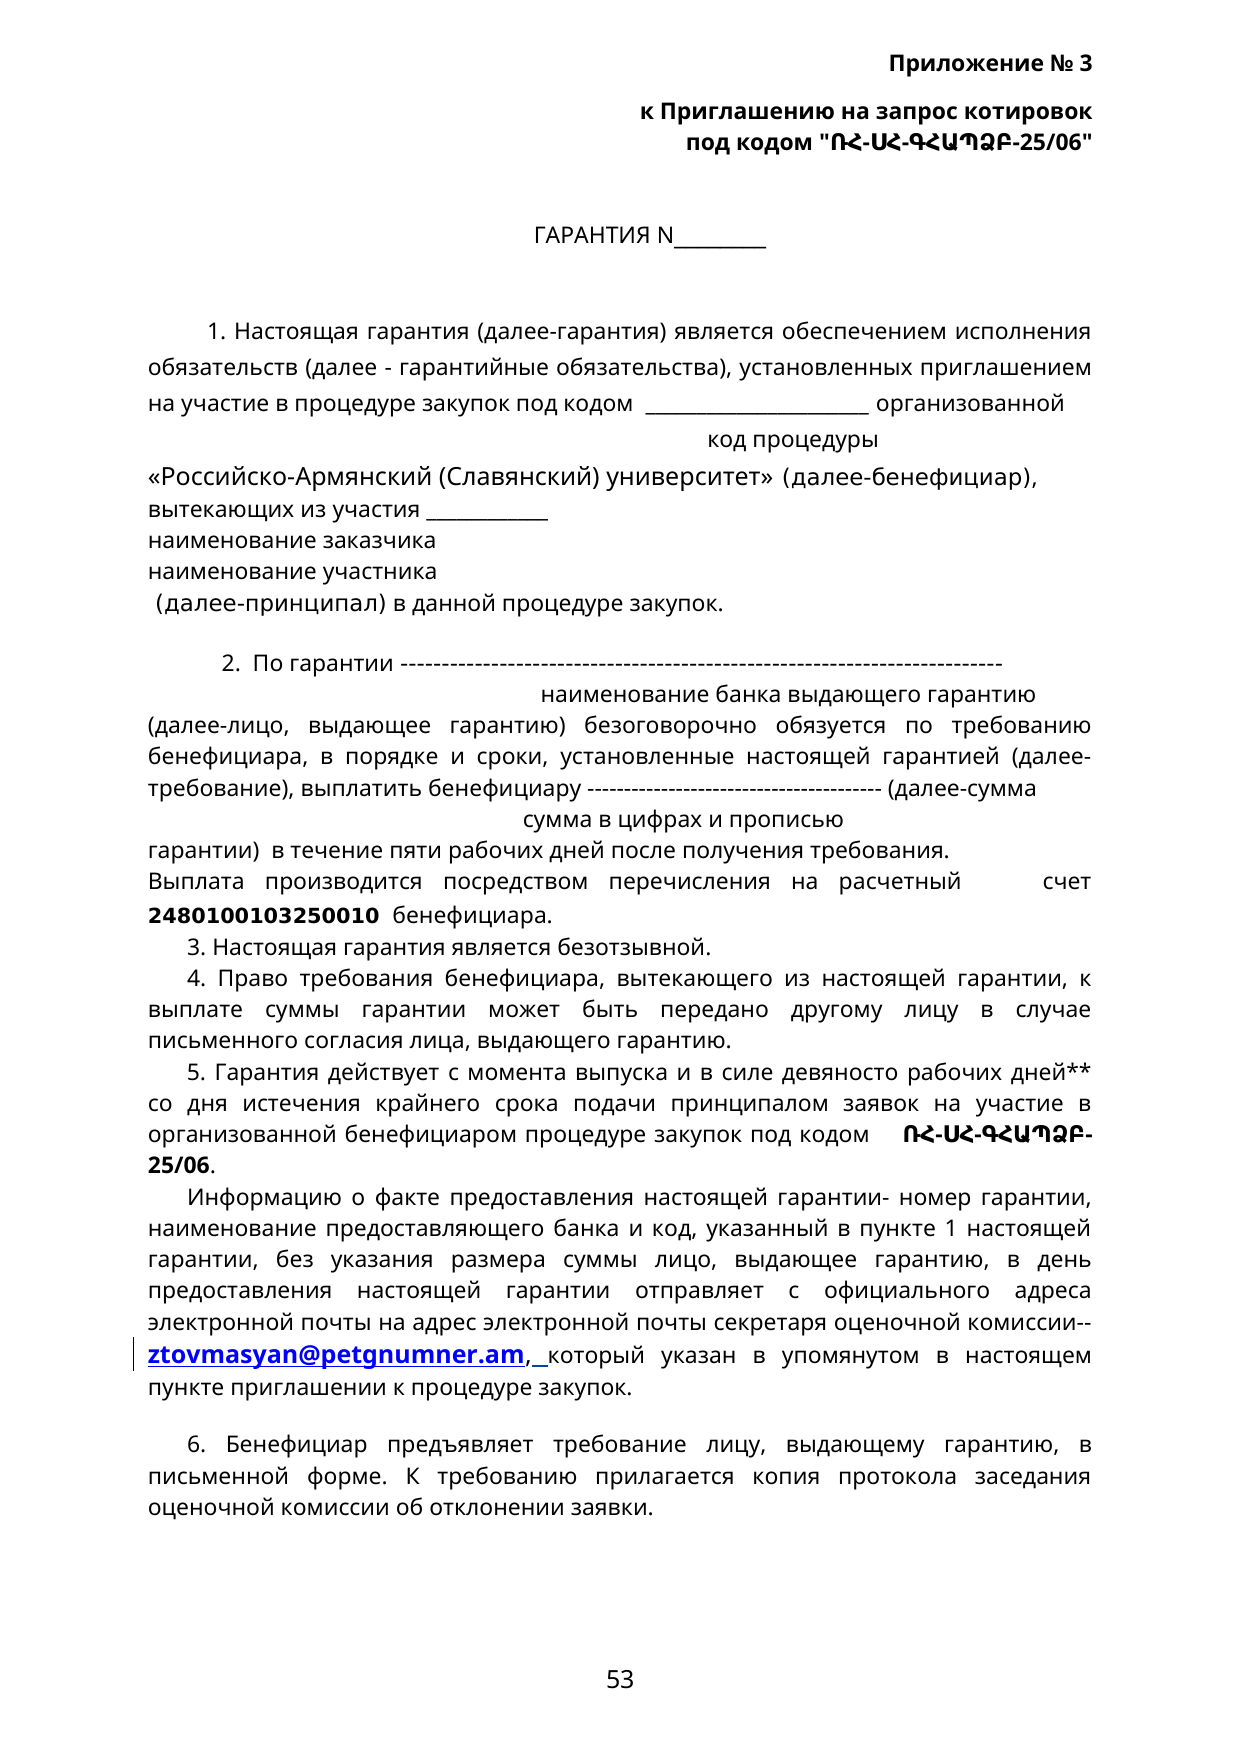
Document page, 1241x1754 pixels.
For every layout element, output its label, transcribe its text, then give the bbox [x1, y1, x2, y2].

text Приложение № 3 [148, 47, 1092, 78]
text 2. По гарантии ------------------------------------------------------------------------- [148, 646, 1092, 678]
text (далее-лицо, выдающее гарантию) безоговорочно обязуется по требованию бенефициара, в порядке и сроки, установленные настоящей гарантией (далее-требование), выплатить бенефициару ---------------------------------------- (далее-сумма [148, 709, 1092, 803]
text (далее-принципал) в данной процедуре закупок. [148, 586, 1092, 618]
text 3. Настоящая гарантия является безотзывной. [148, 931, 1092, 962]
text Выплата производится посредством перечисления на расчетный счет 2480100103250010 бенефициара. [148, 865, 1092, 931]
text наименование заказчика наименование участника [148, 524, 1092, 586]
text 5. Гарантия действует с момента выпуска и в силе девяносто рабочих дней** со дня истечения крайнего срока подачи принципалом заявок на участие в организованной бенефициаром процедуре закупок под кодом ՌՀ-ՍՀ-ԳՀԱՊՁԲ-25/06. [148, 1056, 1092, 1181]
text наименование банка выдающего гарантию [148, 678, 1092, 709]
text 6. Бенефициар предъявляет требование лицу, выдающему гарантию, в письменной форме. К требованию прилагается копия протокола заседания оценочной комиссии об отклонении заявки. [148, 1428, 1092, 1522]
text 4. Право требования бенефициара, вытекающего из настоящей гарантии, к выплате суммы гарантии может быть передано другому лицу в случае письменного согласия лица, выдающего гарантию. [148, 962, 1092, 1056]
text код процедуры [148, 423, 1092, 454]
text ГАРАНТИЯ N________ [148, 219, 1092, 250]
text Информацию о факте предоставления настоящей гарантии- номер гарантии, наименование предоставляющего банка и код, указанный в пункте 1 настоящей гарантии, без указания размера суммы лицо, выдающее гарантию, в день предоставления настоящей гарантии отправляет с официального адреса электронной почты на адрес электронной почты секретаря оценочной комиссии--ztovmasyan@petgnumner.am,который указан в упомянутом в настоящем пункте приглашении к процедуре закупок. [148, 1181, 1092, 1402]
text сумма в цифрах и прописью [148, 803, 1092, 834]
text 1. Настоящая гарантия (далее-гарантия) является обеспечением исполнения обязательств (далее - гарантийные обязательства), установленных приглашением на участие в процедуре закупок под кодом ______________________ организованной [148, 315, 1092, 418]
text гарантии) в течение пяти рабочих дней после получения требования. [148, 834, 1092, 865]
text «Российско-Армянский (Славянский) университет» (далее-бенефициар), вытекающих из участия ____________ [148, 459, 1092, 524]
text к Приглашению на запрос котировок под кодом "ՌՀ-ՍՀ-ԳՀԱՊՁԲ-25/06" [148, 95, 1092, 157]
